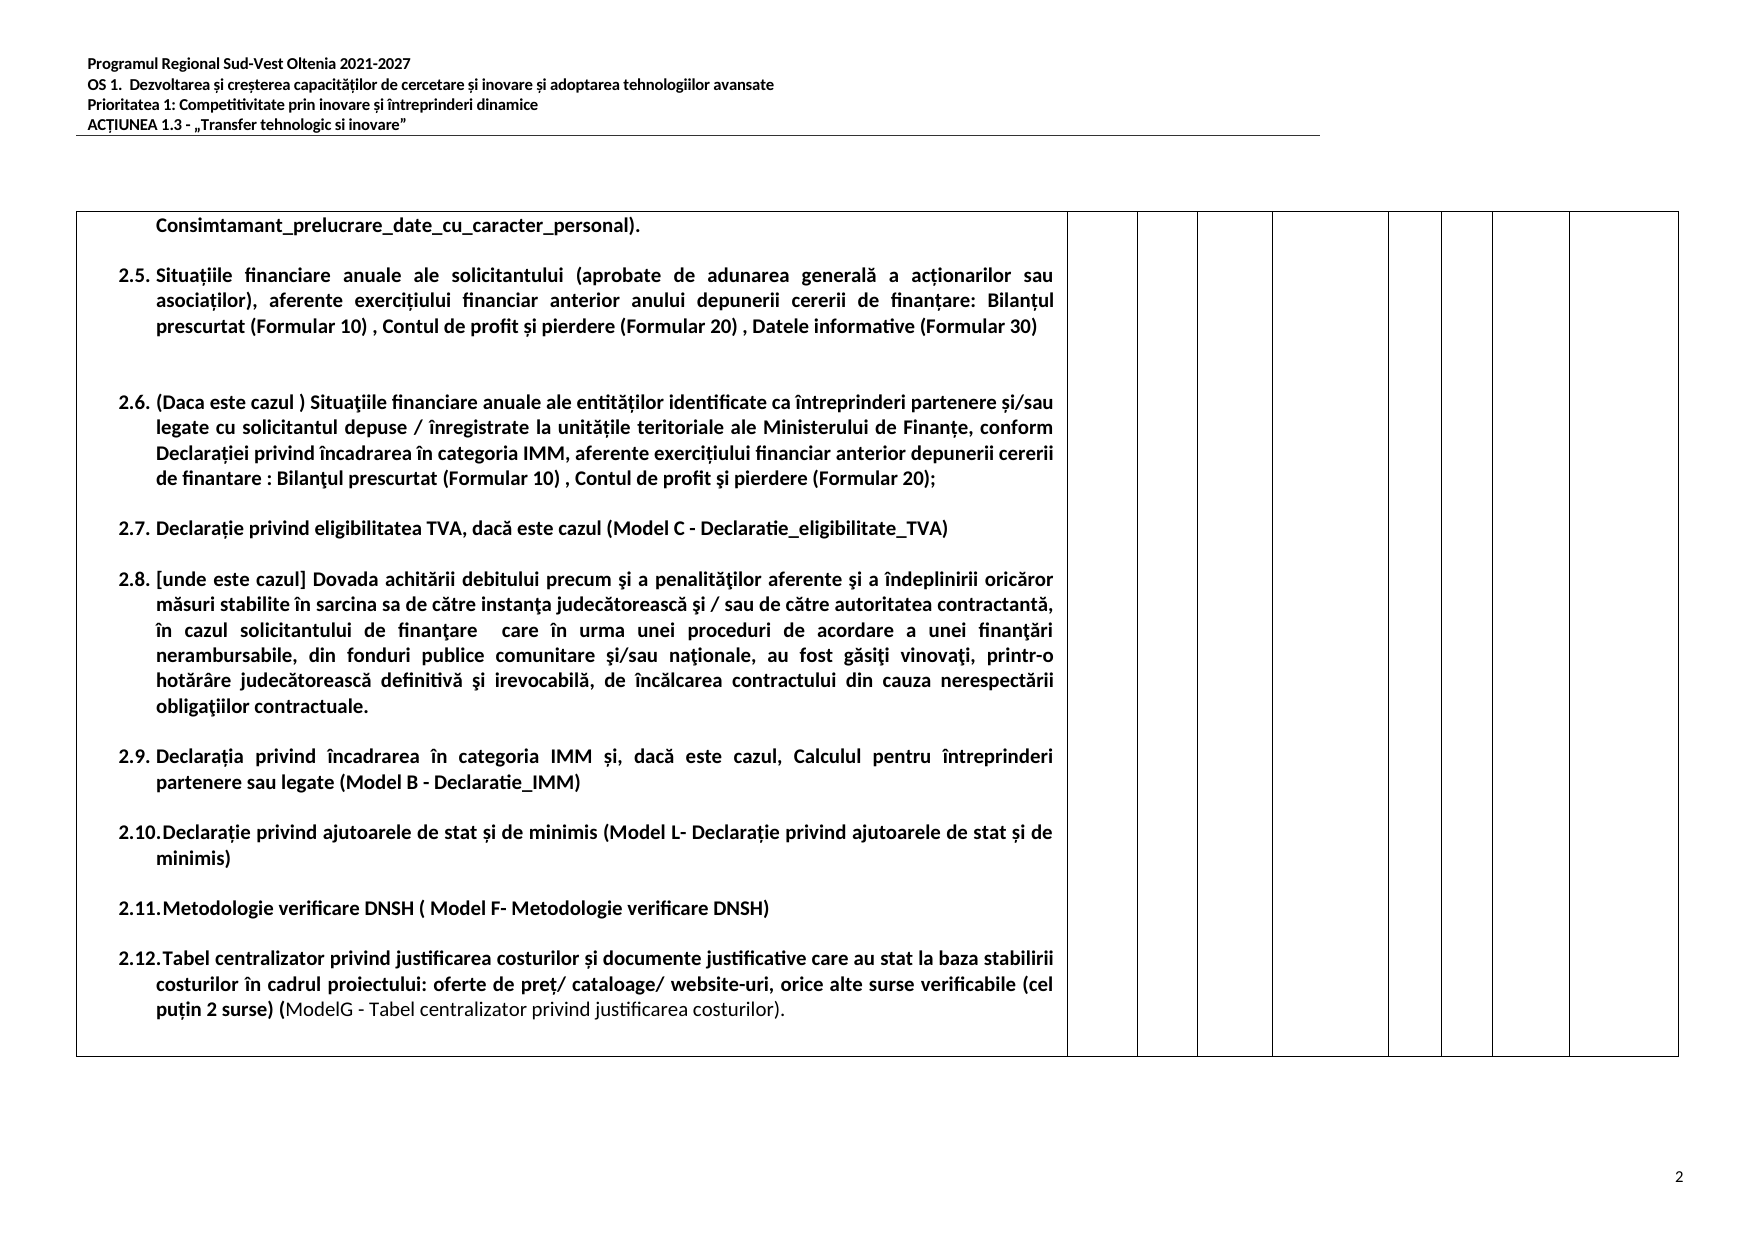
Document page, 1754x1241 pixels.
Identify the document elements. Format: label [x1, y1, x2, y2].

table_cell [1273, 212, 1388, 1056]
table_cell [77, 212, 1067, 1056]
table_cell [1493, 212, 1569, 1056]
table_cell [1198, 212, 1272, 1056]
table_cell [1570, 212, 1678, 1056]
table_cell [1138, 212, 1197, 1056]
table_cell [1442, 212, 1492, 1056]
table_cell [1068, 212, 1137, 1056]
table_cell [1389, 212, 1441, 1056]
